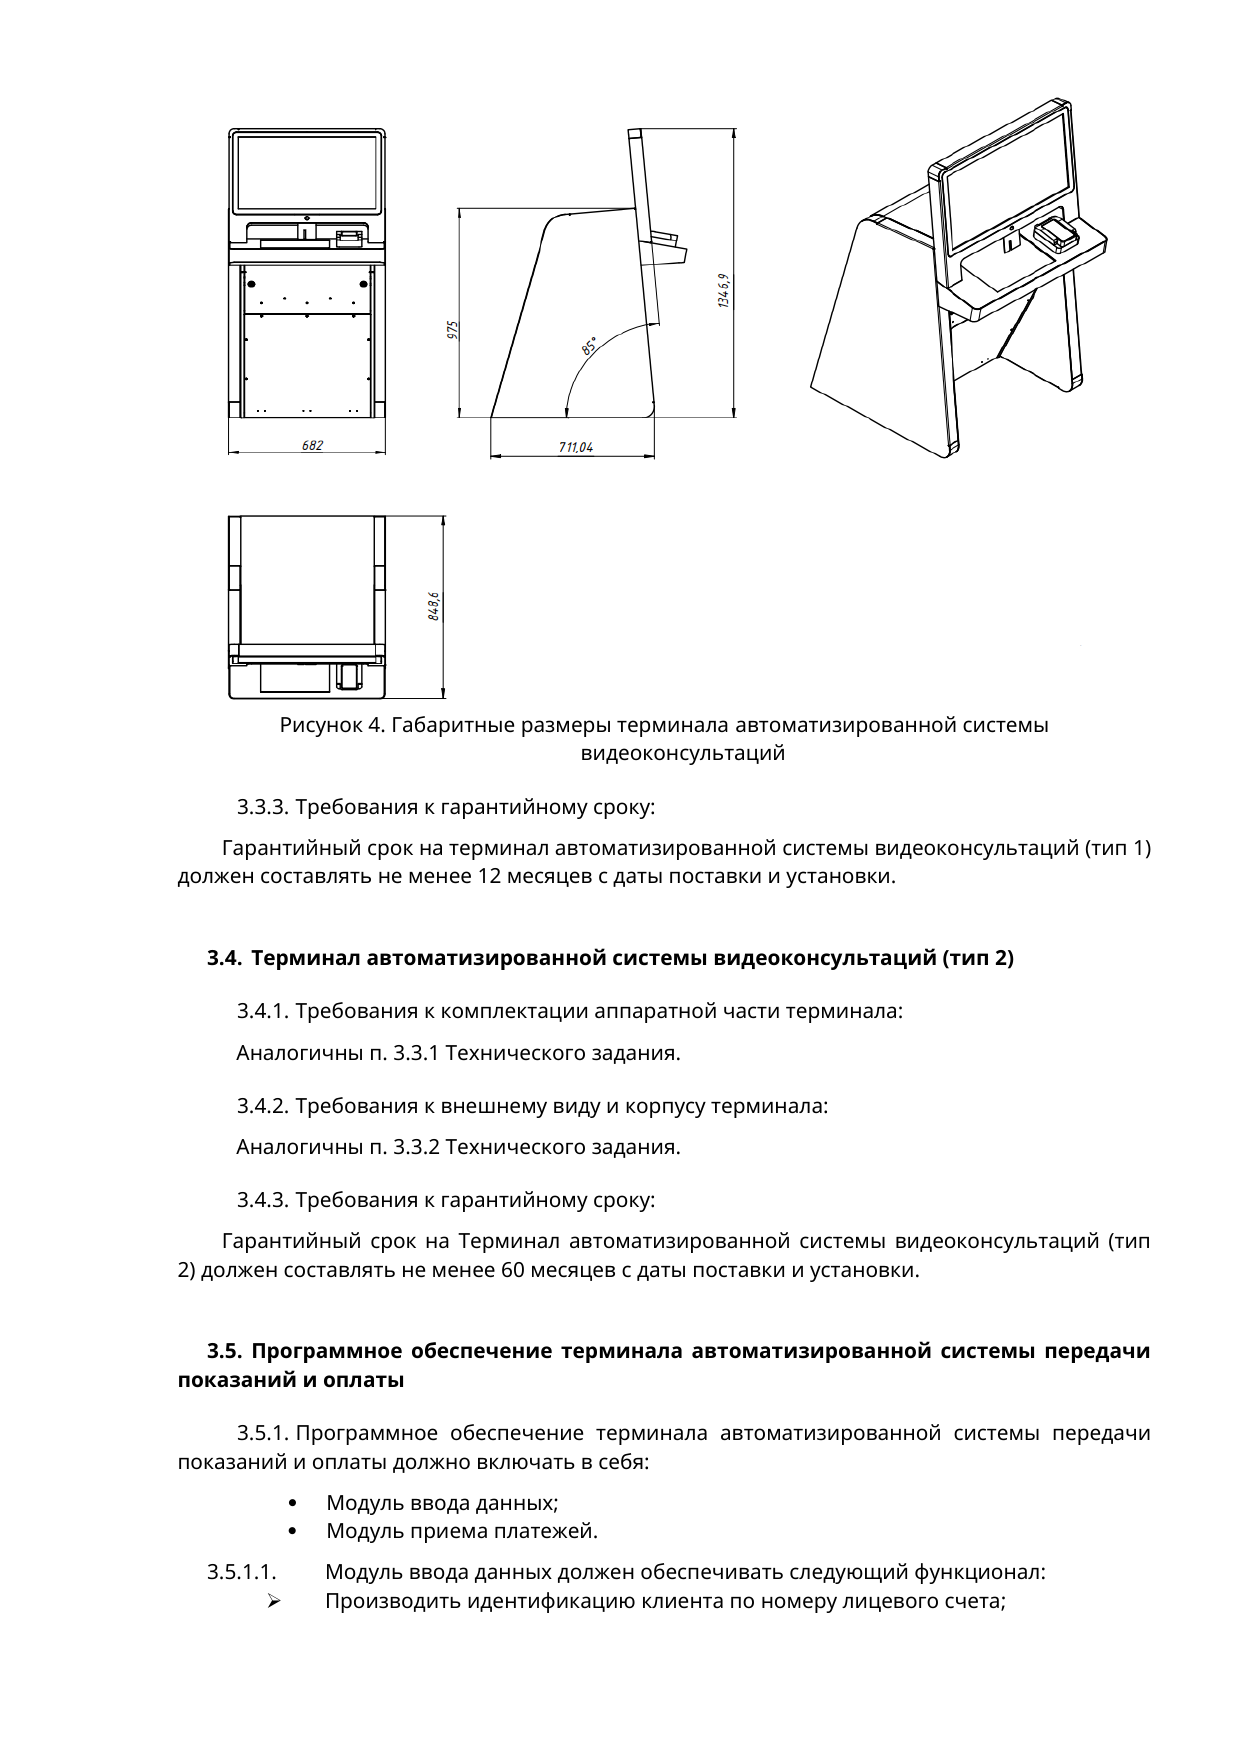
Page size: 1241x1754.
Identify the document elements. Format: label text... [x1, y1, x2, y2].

list Требования к гарантийному сроку: [237, 792, 1101, 820]
list Терминал автоматизированной системы видеоконсультаций (тип 2) [177, 943, 1152, 972]
list Программное обеспечение терминала автоматизированной системы передачи показаний и оплаты должно включать в себя: [177, 1418, 1152, 1475]
list Модуль приема платежей. [288, 1516, 1152, 1545]
picture [211, 88, 1117, 711]
list Аналогичны п. 3.3.2 Технического задания. [177, 1132, 1152, 1160]
list Программное обеспечение терминала автоматизированной системы передачи показаний и оплаты [177, 1337, 1152, 1393]
list Модуль ввода данных должен обеспечивать следующий функционал: [207, 1557, 1152, 1586]
list Модуль ввода данных; [289, 1488, 1152, 1516]
list Требования к внешнему виду и корпусу терминала: [237, 1091, 1101, 1119]
list Аналогичны п. 3.3.1 Технического задания. [177, 1038, 1152, 1066]
list Гарантийный срок на Терминал автоматизированной системы видеоконсультаций (тип 2) должен составлять не менее 60 месяцев с даты поставки и установки. [177, 1226, 1152, 1283]
list Требования к гарантийному сроку: [237, 1185, 1101, 1214]
text Рисунок 4. Габаритные размеры терминала автоматизированной системы видеоконсультаций [177, 710, 1152, 767]
text Производить идентификацию клиента по номеру лицевого счета; [177, 1586, 1152, 1614]
list Гарантийный срок на терминал автоматизированной системы видеоконсультаций (тип 1) должен составлять не менее 12 месяцев с даты поставки и установки. [177, 833, 1152, 890]
list Требования к комплектации аппаратной части терминала: [237, 997, 1101, 1025]
